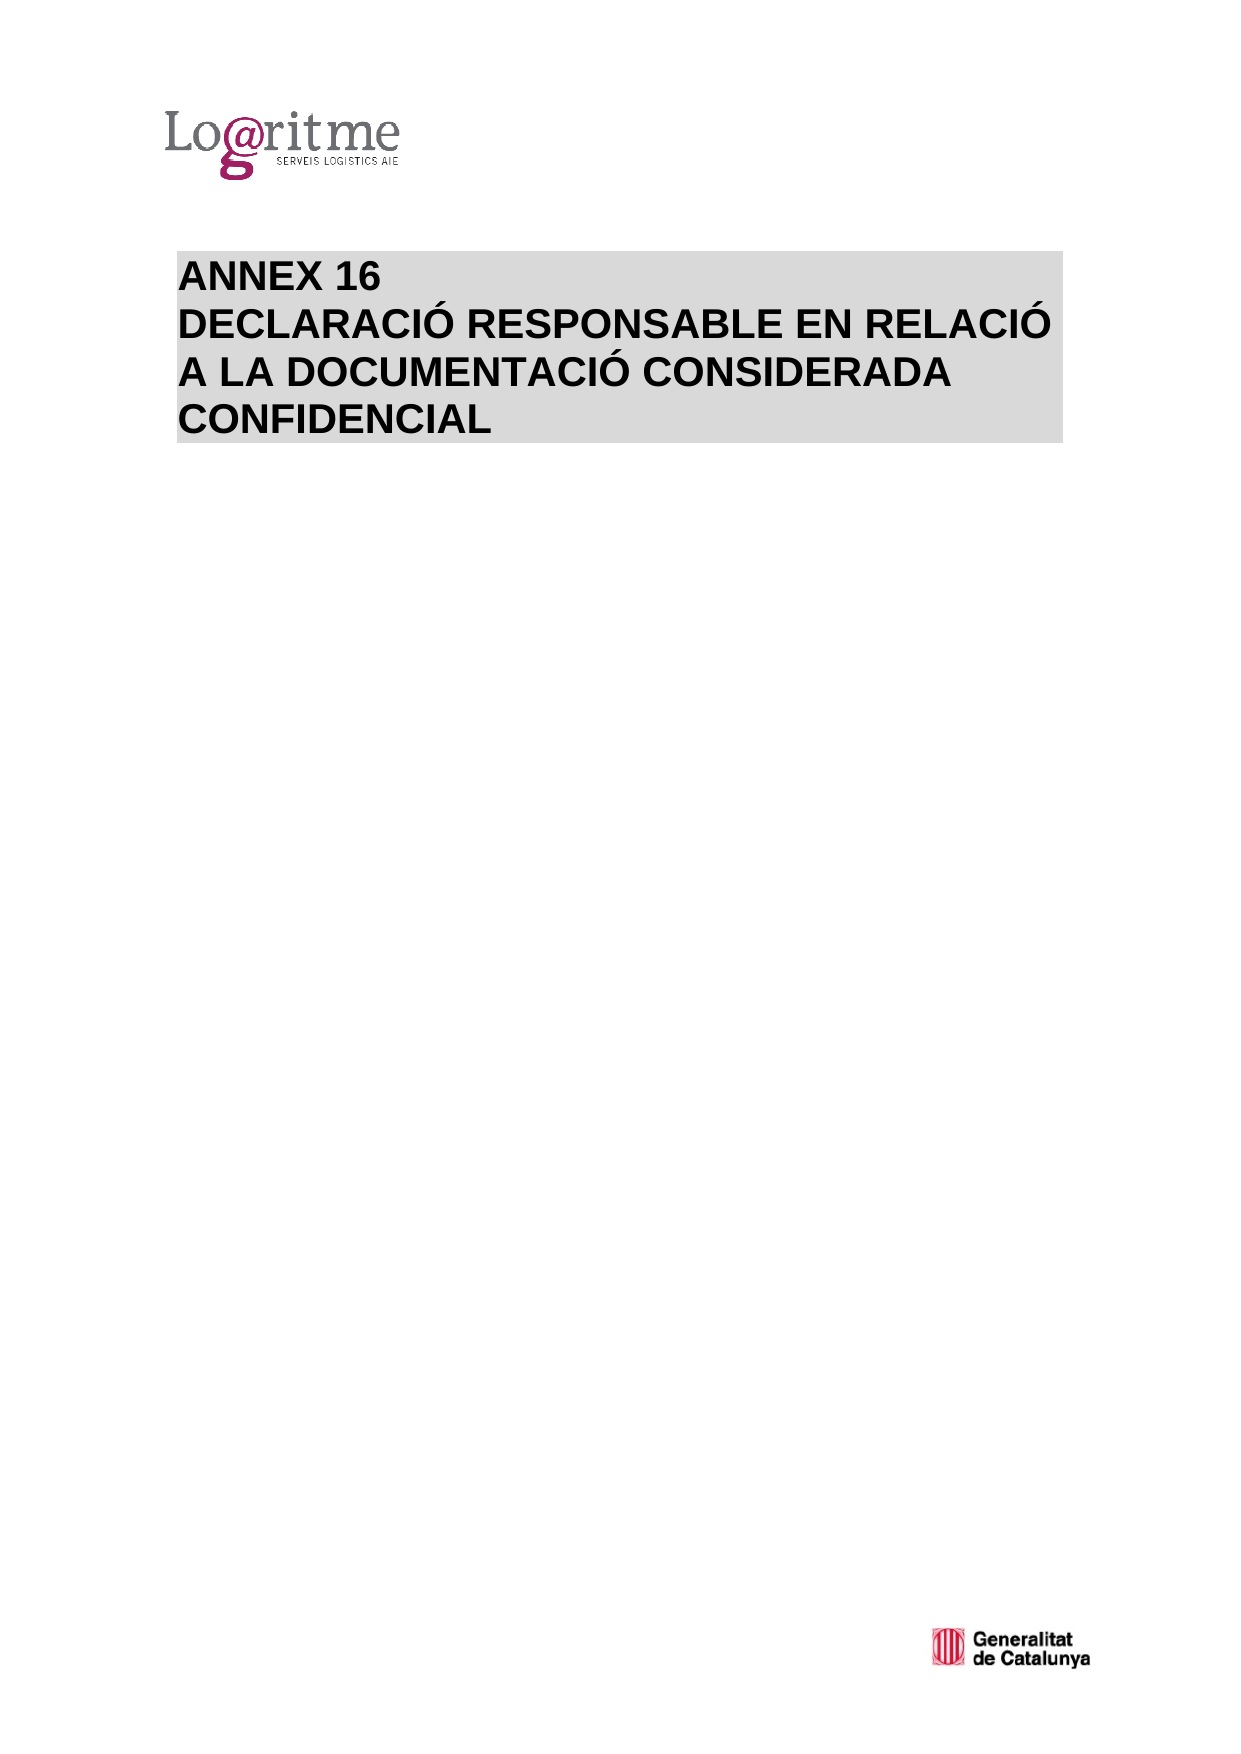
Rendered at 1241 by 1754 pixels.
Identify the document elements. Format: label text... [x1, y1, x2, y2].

text DECLARACIÓ RESPONSABLE EN RELACIÓ A LA DOCUMENTACIÓ CONSIDERADA CONFIDENCIAL [177, 299, 1063, 443]
text ANNEX 16 [177, 251, 1063, 299]
picture [893, 1621, 1129, 1674]
picture [161, 103, 403, 183]
